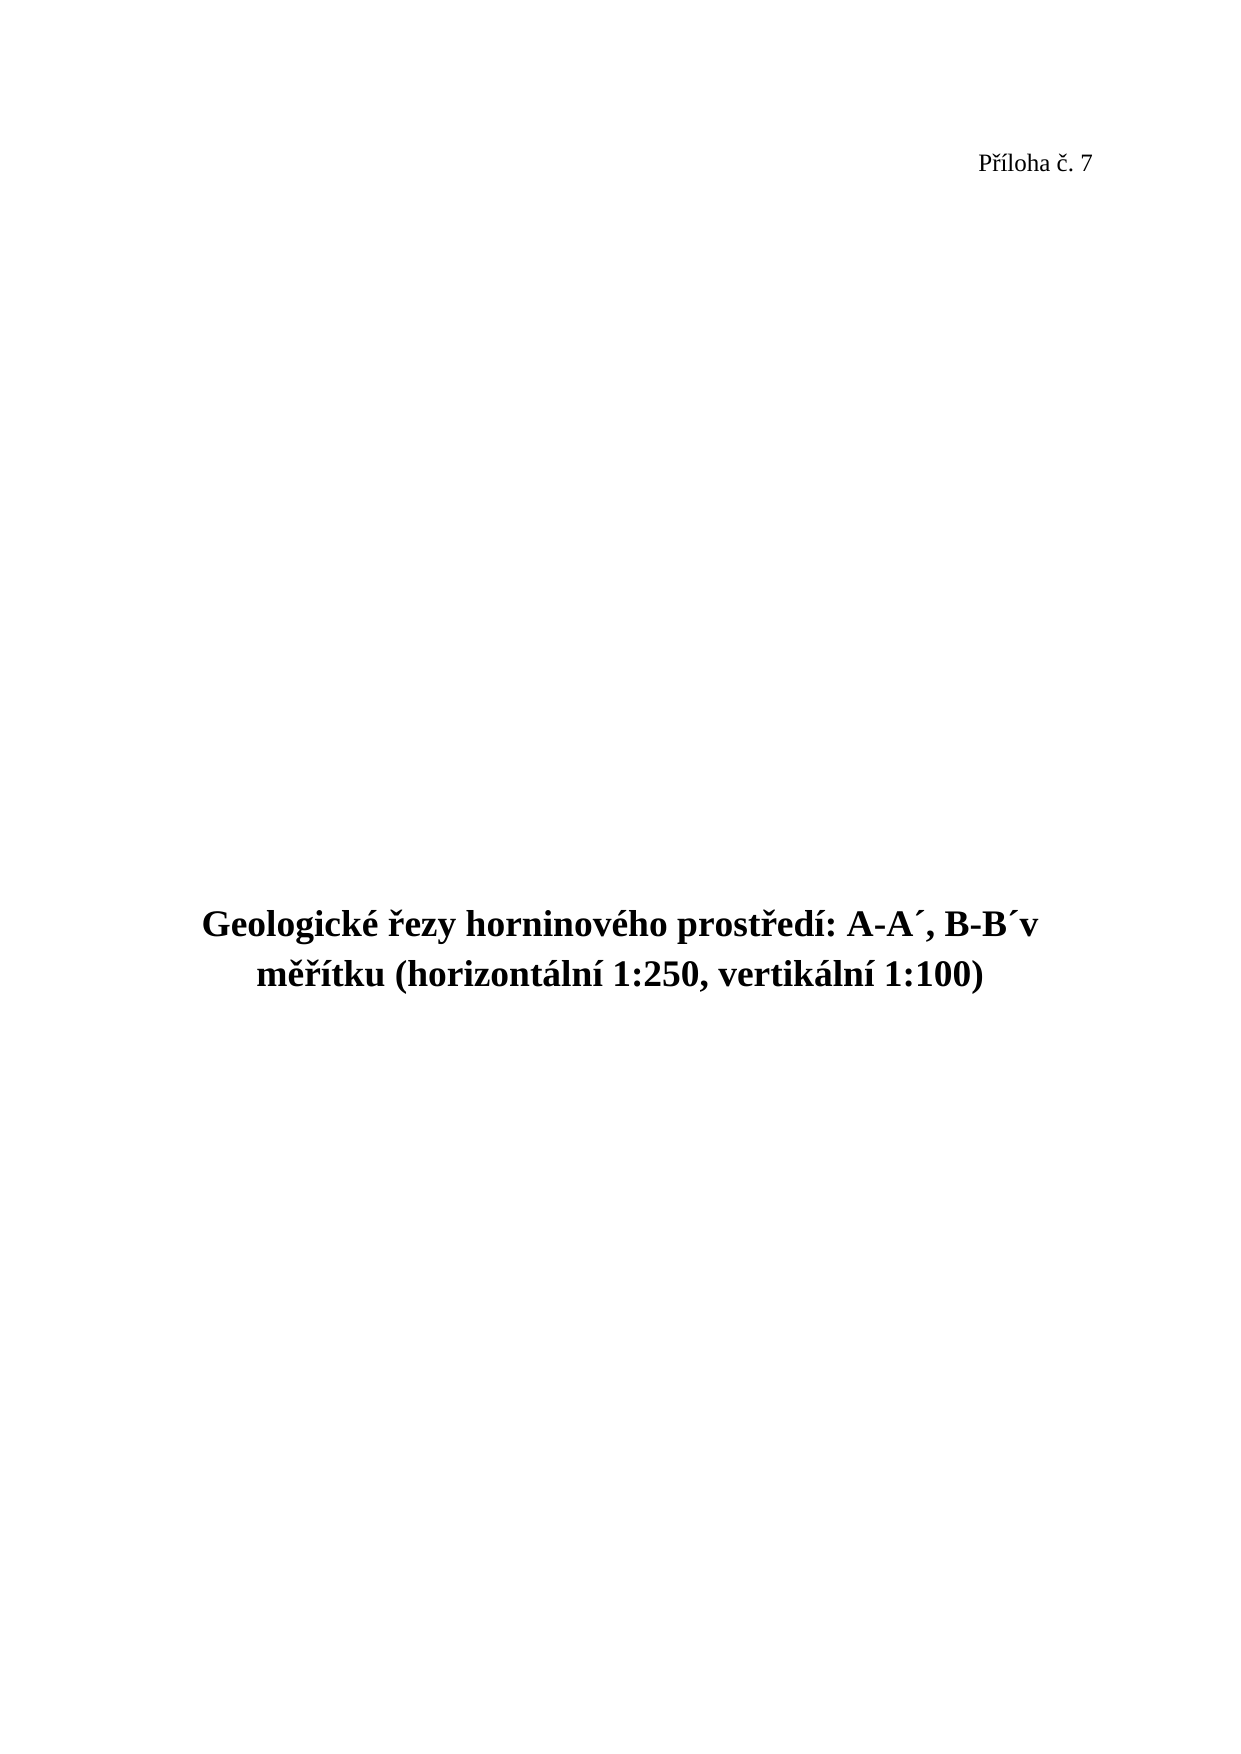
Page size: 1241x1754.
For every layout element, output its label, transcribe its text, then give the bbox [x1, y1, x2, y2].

text Geologické řezy horninového prostředí: A-A´, B-B´v měřítku (horizontální 1:250, vertikální 1:100) [148, 902, 1093, 994]
text Příloha č. 7 [148, 148, 1093, 176]
